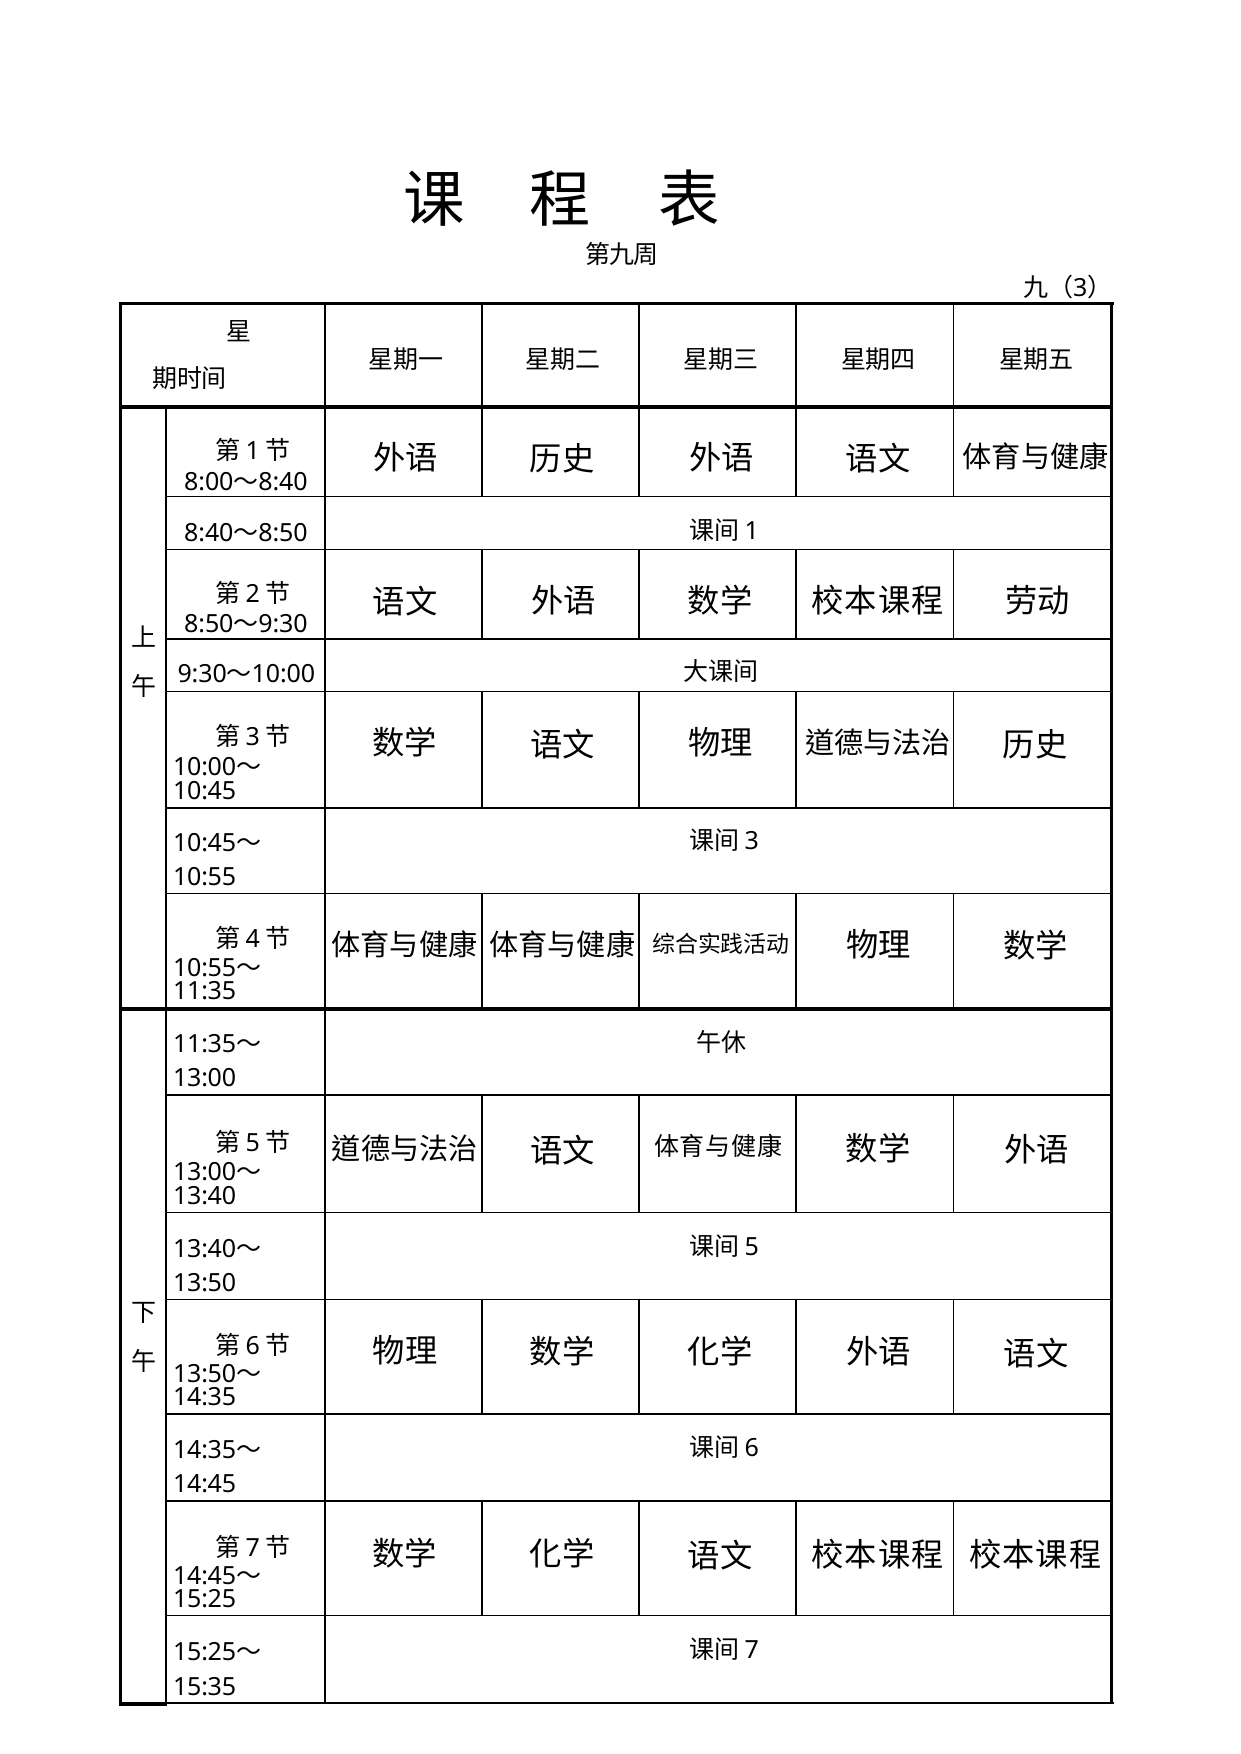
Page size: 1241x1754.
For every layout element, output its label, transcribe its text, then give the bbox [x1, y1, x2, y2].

table_cell 第4节 10:55～11:35 [167, 894, 324, 1007]
table_cell 体育与健康 [640, 1096, 795, 1212]
text 九（3） [120, 275, 1112, 302]
table_cell 历史 [954, 692, 1110, 807]
table_cell 9:30～10:00 [167, 640, 324, 691]
table_header 星期时间 [122, 305, 324, 405]
table_cell 课间1 [326, 497, 1110, 548]
table_cell 语文 [954, 1300, 1110, 1413]
table_cell 道德与法治 [797, 692, 953, 807]
table_cell 外语 [954, 1096, 1110, 1212]
table_header 星期二 [483, 305, 638, 405]
text 第九周 [585, 237, 1116, 271]
table_cell 14:35～14:45 [167, 1415, 324, 1500]
table_cell 数学 [326, 1502, 481, 1614]
table_cell 课间3 [326, 809, 1110, 893]
table_header 星期四 [797, 305, 953, 405]
table_cell 第3节 10:00～10:45 [167, 692, 324, 807]
table_cell 课间6 [326, 1415, 1110, 1500]
table_cell 第7节 14:45～15:25 [167, 1502, 324, 1614]
table_cell 语文 [483, 692, 638, 807]
table_cell 数学 [640, 550, 795, 638]
table_cell 15:25～15:35 [167, 1616, 324, 1702]
table_cell 11:35～13:00 [167, 1011, 324, 1094]
table_cell 物理 [640, 692, 795, 807]
table_cell 体育与健康 [954, 409, 1110, 496]
table_cell 综合实践活动 [640, 894, 795, 1007]
table_cell 8:40～8:50 [167, 497, 324, 548]
table_cell 数学 [326, 692, 481, 807]
table_cell 数学 [954, 894, 1110, 1007]
table_cell 语文 [326, 550, 481, 638]
table_cell 数学 [483, 1300, 638, 1413]
table_cell 第2节 8:50～9:30 [167, 550, 324, 638]
table_cell 大课间 [326, 640, 1110, 691]
table_cell 物理 [797, 894, 953, 1007]
table_cell 劳动 [954, 550, 1110, 638]
text 课 程 表 [403, 159, 1116, 237]
table_cell 外语 [326, 409, 481, 496]
table_cell 课间7 [326, 1616, 1110, 1702]
table_cell 外语 [640, 409, 795, 496]
table_cell 外语 [797, 1300, 953, 1413]
table_cell 上 午 [122, 409, 165, 1007]
table_cell 化学 [640, 1300, 795, 1413]
table_cell 午休 [326, 1011, 1110, 1094]
table_cell 第1节 8:00～8:40 [167, 409, 324, 496]
table_cell 下 午 [122, 1011, 165, 1702]
table_cell 体育与健康 [326, 894, 481, 1007]
table_cell 语文 [640, 1502, 795, 1614]
table_cell 13:40～13:50 [167, 1213, 324, 1298]
table_cell 校本课程 [797, 550, 953, 638]
table_header 星期五 [954, 305, 1110, 405]
table_cell 化学 [483, 1502, 638, 1614]
table_header 星期一 [326, 305, 481, 405]
table_cell 外语 [483, 550, 638, 638]
table_cell 历史 [483, 409, 638, 496]
table_cell 10:45～10:55 [167, 809, 324, 893]
table_cell 校本课程 [797, 1502, 953, 1614]
table_cell 语文 [483, 1096, 638, 1212]
table_cell 物理 [326, 1300, 481, 1413]
table_cell 第5节 13:00～13:40 [167, 1096, 324, 1212]
table_cell 课间5 [326, 1213, 1110, 1298]
table_header 星期三 [640, 305, 795, 405]
table_cell 语文 [797, 409, 953, 496]
table_cell 道德与法治 [326, 1096, 481, 1212]
table_cell 体育与健康 [483, 894, 638, 1007]
table_cell 第6节 13:50～14:35 [167, 1300, 324, 1413]
table_cell 校本课程 [954, 1502, 1110, 1614]
table_cell 数学 [797, 1096, 953, 1212]
